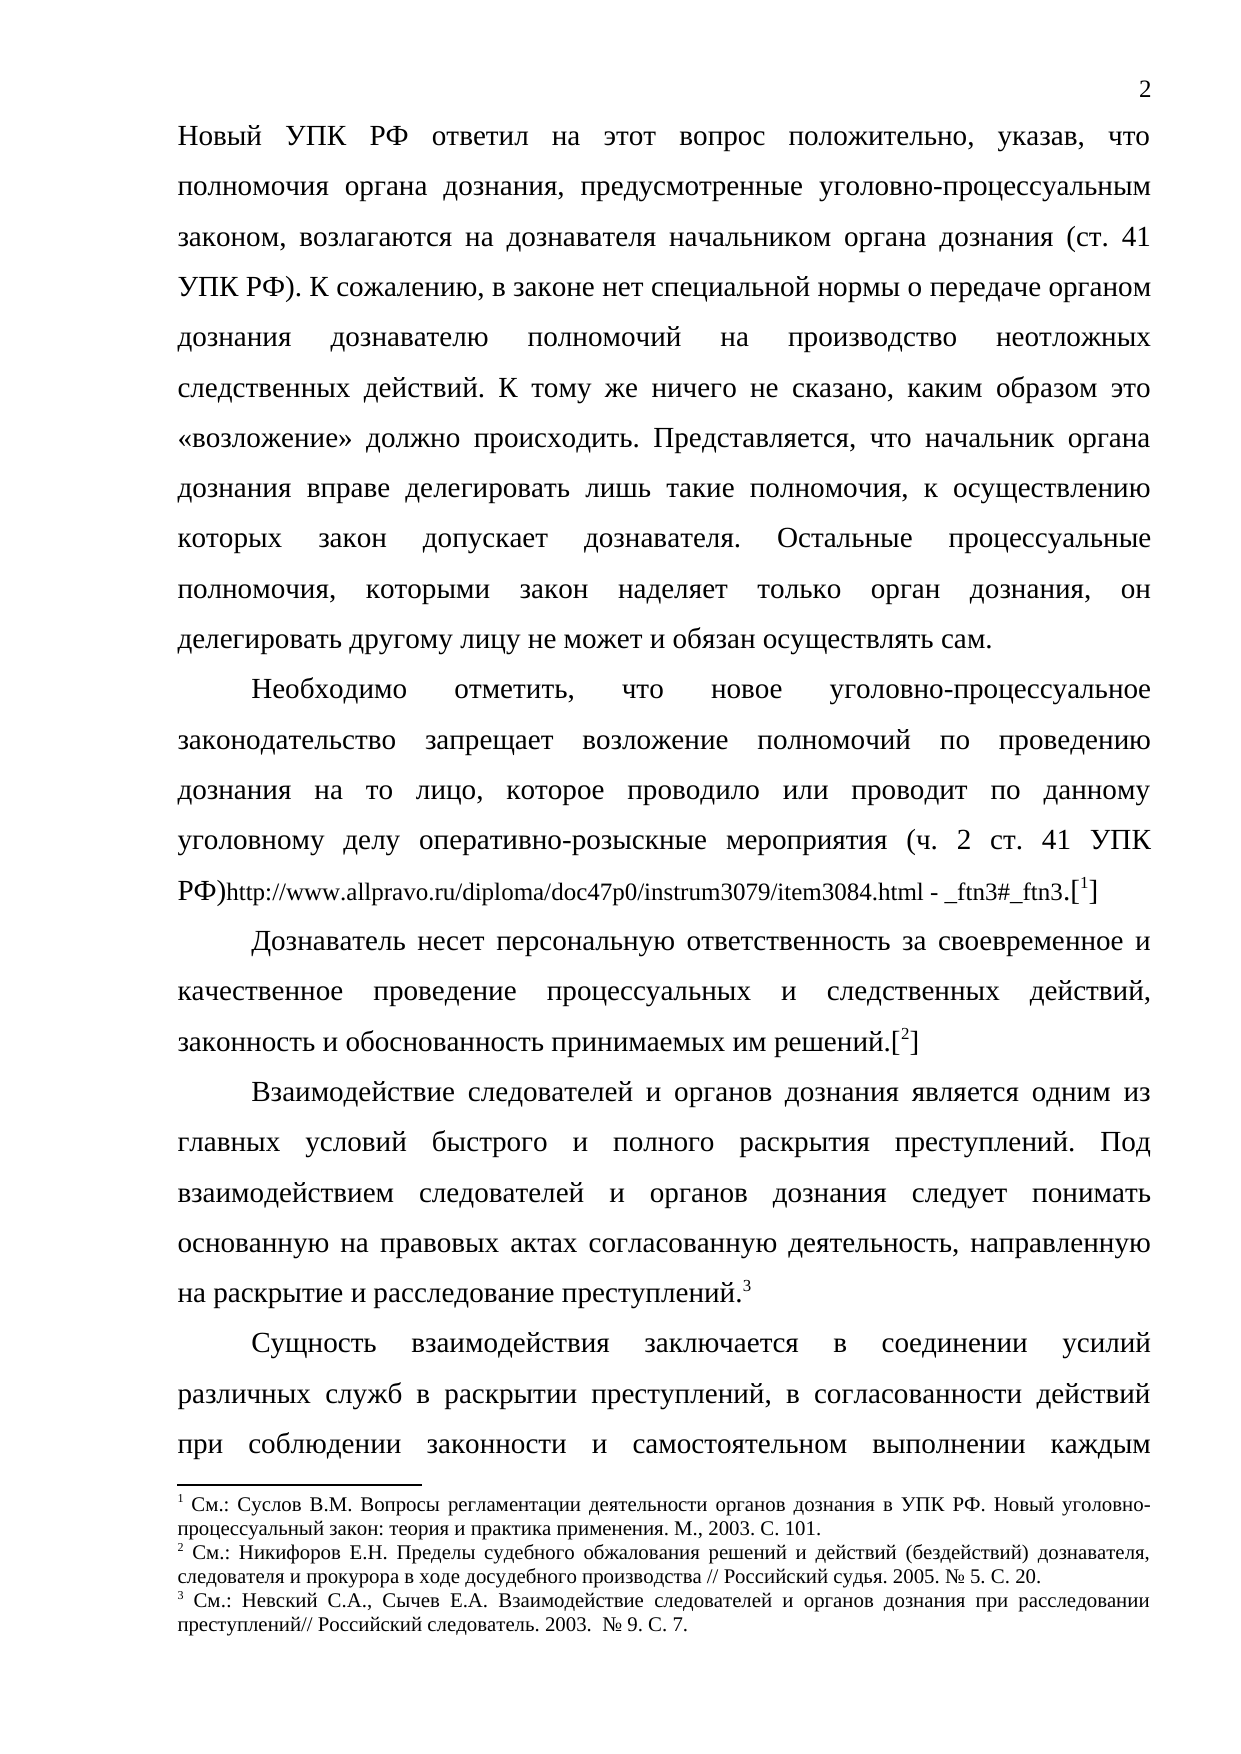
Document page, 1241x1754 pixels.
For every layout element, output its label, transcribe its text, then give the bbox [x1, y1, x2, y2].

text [177, 1326, 1152, 1460]
text Взаимодействие следователей и органов дознания является одним из главных условий быстрого и полного раскрытия преступлений. Под взаимодействием следователей и органов дознания следует понимать основанную на правовых актах согласованную деятельность, направленную на раскрытие и расследование преступлений. [177, 1074, 1152, 1309]
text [177, 118, 1152, 655]
text Дознаватель несет персональную ответственность за своевременное и качественное проведение процессуальных и следственных действий, законность и обоснованность принимаемых им решений.[] [177, 923, 1152, 1057]
text Необходимо отметить, что новое уголовно-процессуальное законодательство запрещает возложение полномочий по проведению дознания на то лицо, которое проводило или проводит по данному уголовному делу оперативно-розыскные мероприятия (ч. 2 ст. 41 УПК РФ)http://www.allpravo.ru/diploma/doc47p0/instrum3079/item3084.html - _ftn3#_ftn3.[] [177, 672, 1152, 906]
